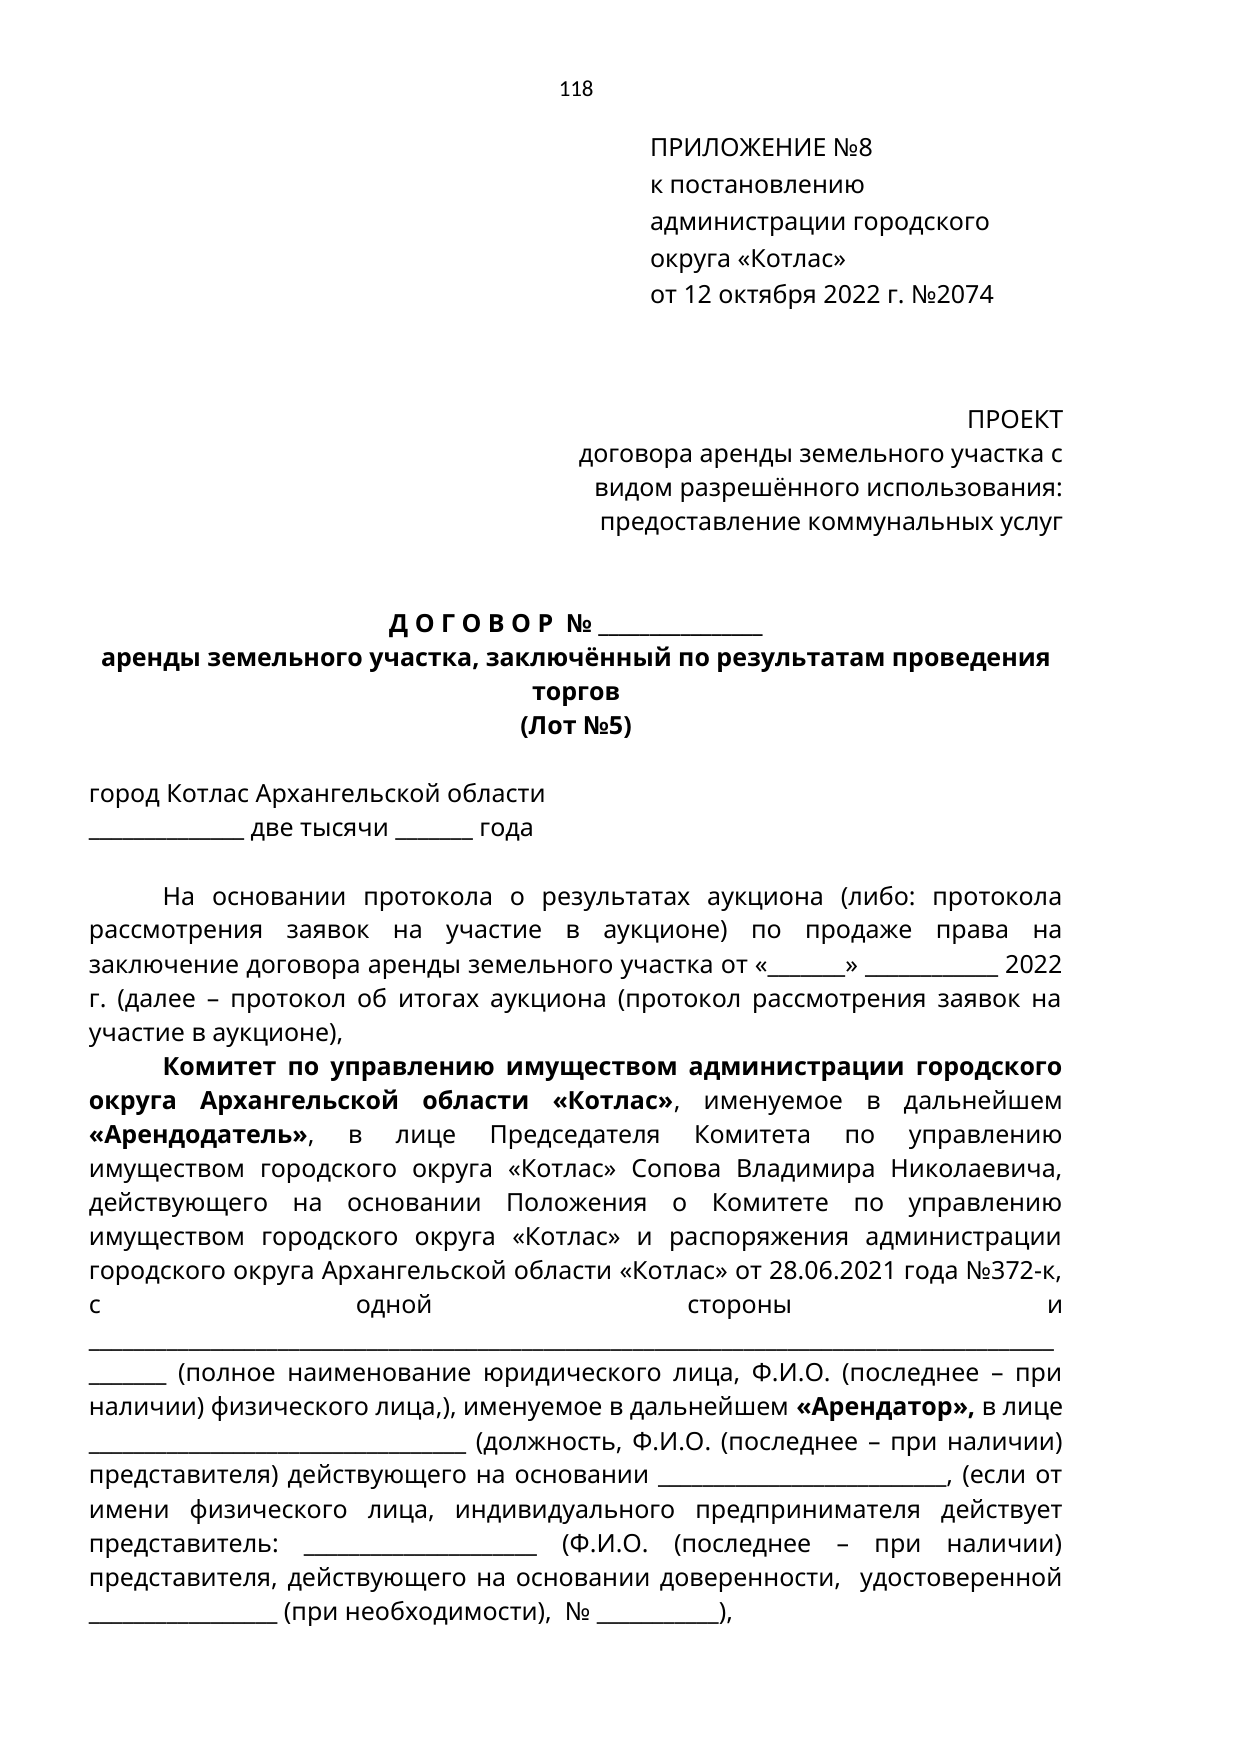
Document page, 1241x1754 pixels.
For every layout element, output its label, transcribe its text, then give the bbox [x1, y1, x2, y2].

text Комитет по управлению имуществом администрации городского округа Архангельской области «Котлас», именуемое в дальнейшем «Арендодатель», в лице Председателя Комитета по управлению имуществом городского округа «Котлас» Сопова Владимира Николаевича, действующего на основании Положения о Комитете по управлению имуществом городского округа «Котлас» и распоряжения администрации городского округа Архангельской области «Котлас» от 28.06.2021 года №372-к, с одной стороны и ______________________________________________________________________________________________ (полное наименование юридического лица, Ф.И.О. (последнее – при наличии) физического лица,), именуемое в дальнейшем «Арендатор», в лице __________________________________ (должность, Ф.И.О. (последнее – при наличии) представителя) действующего на основании __________________________, (если от имени физического лица, индивидуального предпринимателя действует представитель: _____________________ (Ф.И.О. (последнее – при наличии) представителя, действующего на основании доверенности, удостоверенной _________________ (при необходимости), № ___________), [89, 1048, 1063, 1627]
text ПРИЛОЖЕНИЕ №8 [650, 130, 1063, 164]
text аренды земельного участка, заключённый по результатам проведения торгов [89, 640, 1063, 708]
text Д О Г О В О Р № ________________ [89, 606, 1063, 640]
text от 12 октября 2022 г. №2074 [650, 277, 1063, 311]
text договора аренды земельного участка с [89, 435, 1063, 469]
text (Лот №5) [89, 708, 1063, 742]
text округа «Котлас» [650, 240, 1063, 274]
text администрации городского [650, 203, 1063, 237]
text город Котлас Архангельской области [89, 776, 1063, 810]
text видом разрешённого использования: [89, 469, 1063, 503]
text ПРОЕКТ [89, 401, 1063, 435]
text ______________ две тысячи _______ года [89, 810, 1063, 844]
text к постановлению [650, 167, 1063, 201]
text предоставление коммунальных услуг [89, 503, 1063, 537]
text На основании протокола о результатах аукциона (либо: протокола рассмотрения заявок на участие в аукционе) по продаже права на заключение договора аренды земельного участка от «_______» ____________ 2022 г. (далее – протокол об итогах аукциона (протокол рассмотрения заявок на участие в аукционе), [89, 878, 1063, 1048]
